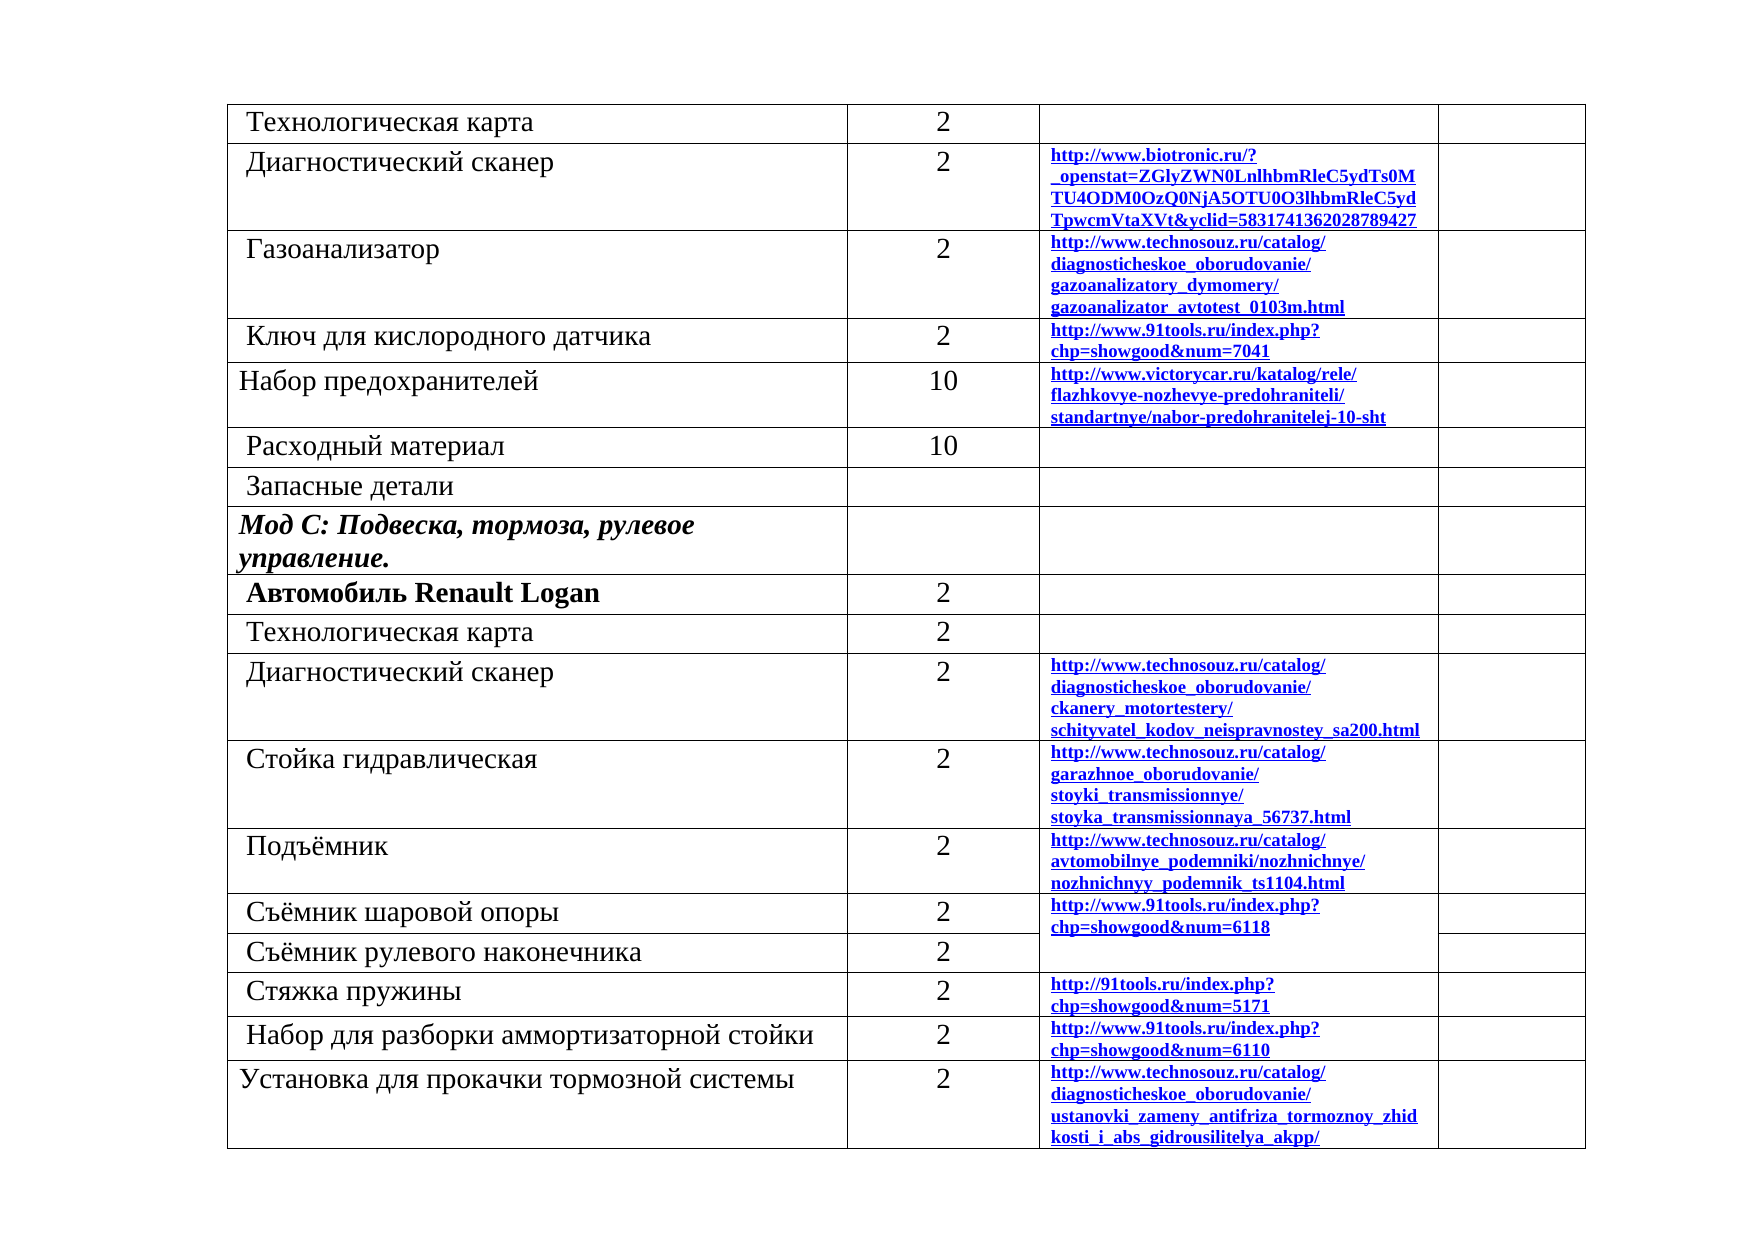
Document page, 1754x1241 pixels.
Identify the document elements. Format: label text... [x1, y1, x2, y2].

table_cell 10 [848, 428, 1039, 467]
table_cell [1040, 615, 1438, 653]
table_cell Набор для разборки аммортизаторной стойки [228, 1017, 847, 1060]
table_cell http://www.biotronic.ru/?_openstat=ZGlyZWN0LnlhbmRleC5ydTs0MTU4ODM0OzQ0NjA5OTU0O3lhbmRleC5ydTpwcmVtaXVt&yclid=5831741362028789427 [1040, 144, 1438, 230]
table_cell Автомобиль Renault Logan [228, 575, 847, 613]
table_cell Набор предохранителей [228, 363, 847, 427]
table_cell [1439, 1061, 1585, 1148]
table_cell [1439, 654, 1585, 740]
table_cell 2 [848, 894, 1039, 933]
table_cell [1439, 829, 1585, 893]
table_cell [1439, 973, 1585, 1016]
table_cell 2 [848, 1017, 1039, 1060]
table_cell [848, 507, 1039, 574]
table_cell http://www.technosouz.ru/catalog/garazhnoe_oborudovanie/stoyki_transmissionnye/stoyka_transmissionnaya_56737.html [1040, 741, 1438, 827]
table_cell [1439, 363, 1585, 427]
table_cell 2 [848, 231, 1039, 317]
table_cell Технологическая карта [228, 105, 847, 143]
table_cell 2 [848, 144, 1039, 230]
table_cell [1439, 428, 1585, 467]
table_cell 2 [848, 615, 1039, 653]
table_cell [1040, 507, 1438, 574]
table_cell [1040, 428, 1438, 467]
table_cell Запасные детали [228, 468, 847, 506]
table_cell http://www.victorycar.ru/katalog/rele/flazhkovye-nozhevye-predohraniteli/standartnye/nabor-predohranitelej-10-sht [1040, 363, 1438, 427]
table_cell [1439, 741, 1585, 827]
table_cell [848, 468, 1039, 506]
table_cell [1439, 894, 1585, 933]
table_cell 2 [848, 934, 1039, 972]
table_cell Стойка гидравлическая [228, 741, 847, 827]
table_cell http://www.technosouz.ru/catalog/diagnosticheskoe_oborudovanie/ckanery_motortestery/schityvatel_kodov_neispravnostey_sa200.html [1040, 654, 1438, 740]
table_cell [1439, 105, 1585, 143]
table_cell 2 [848, 741, 1039, 827]
table_cell [1439, 319, 1585, 362]
table_cell http://www.91tools.ru/index.php?chp=showgood&num=7041 [1040, 319, 1438, 362]
table_cell 2 [848, 829, 1039, 893]
table_cell Мод С: Подвеска, тормоза, рулевое управление. [228, 507, 847, 574]
table_cell Съёмник шаровой опоры [228, 894, 847, 933]
table_cell [1040, 105, 1438, 143]
table_cell Подъёмник [228, 829, 847, 893]
table_cell [1439, 468, 1585, 506]
table_cell http://www.91tools.ru/index.php?chp=showgood&num=6110 [1040, 1017, 1438, 1060]
table_cell [1439, 575, 1585, 613]
table_cell Диагностический сканер [228, 654, 847, 740]
table_cell [1439, 1017, 1585, 1060]
table_cell [1439, 934, 1585, 972]
table_cell Съёмник рулевого наконечника [228, 934, 847, 972]
table_cell http://91tools.ru/index.php?chp=showgood&num=5171 [1040, 973, 1438, 1016]
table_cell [228, 1061, 847, 1148]
table_cell 2 [848, 105, 1039, 143]
table_cell http://www.technosouz.ru/catalog/diagnosticheskoe_oborudovanie/gazoanalizatory_dymomery/gazoanalizator_avtotest_0103m.html [1040, 231, 1438, 317]
table_cell 2 [848, 319, 1039, 362]
table_cell Газоанализатор [228, 231, 847, 317]
table_cell 2 [848, 654, 1039, 740]
table_cell http://www.91tools.ru/index.php?chp=showgood&num=6118 [1040, 894, 1438, 972]
table_cell 10 [848, 363, 1039, 427]
table_cell [1439, 144, 1585, 230]
table_cell [1040, 575, 1438, 613]
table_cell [1040, 1061, 1438, 1148]
table_cell [1439, 507, 1585, 574]
table_cell 2 [848, 1061, 1039, 1148]
table_cell [1439, 615, 1585, 653]
table_cell [1040, 468, 1438, 506]
table_cell [1439, 231, 1585, 317]
table_cell http://www.technosouz.ru/catalog/avtomobilnye_podemniki/nozhnichnye/nozhnichnyy_podemnik_ts1104.html [1040, 829, 1438, 893]
table_cell 2 [848, 973, 1039, 1016]
table_cell Диагностический сканер [228, 144, 847, 230]
table_cell Ключ для кислородного датчика [228, 319, 847, 362]
table_cell Стяжка пружины [228, 973, 847, 1016]
table_cell Технологическая карта [228, 615, 847, 653]
table_cell 2 [848, 575, 1039, 613]
table_cell Расходный материал [228, 428, 847, 467]
